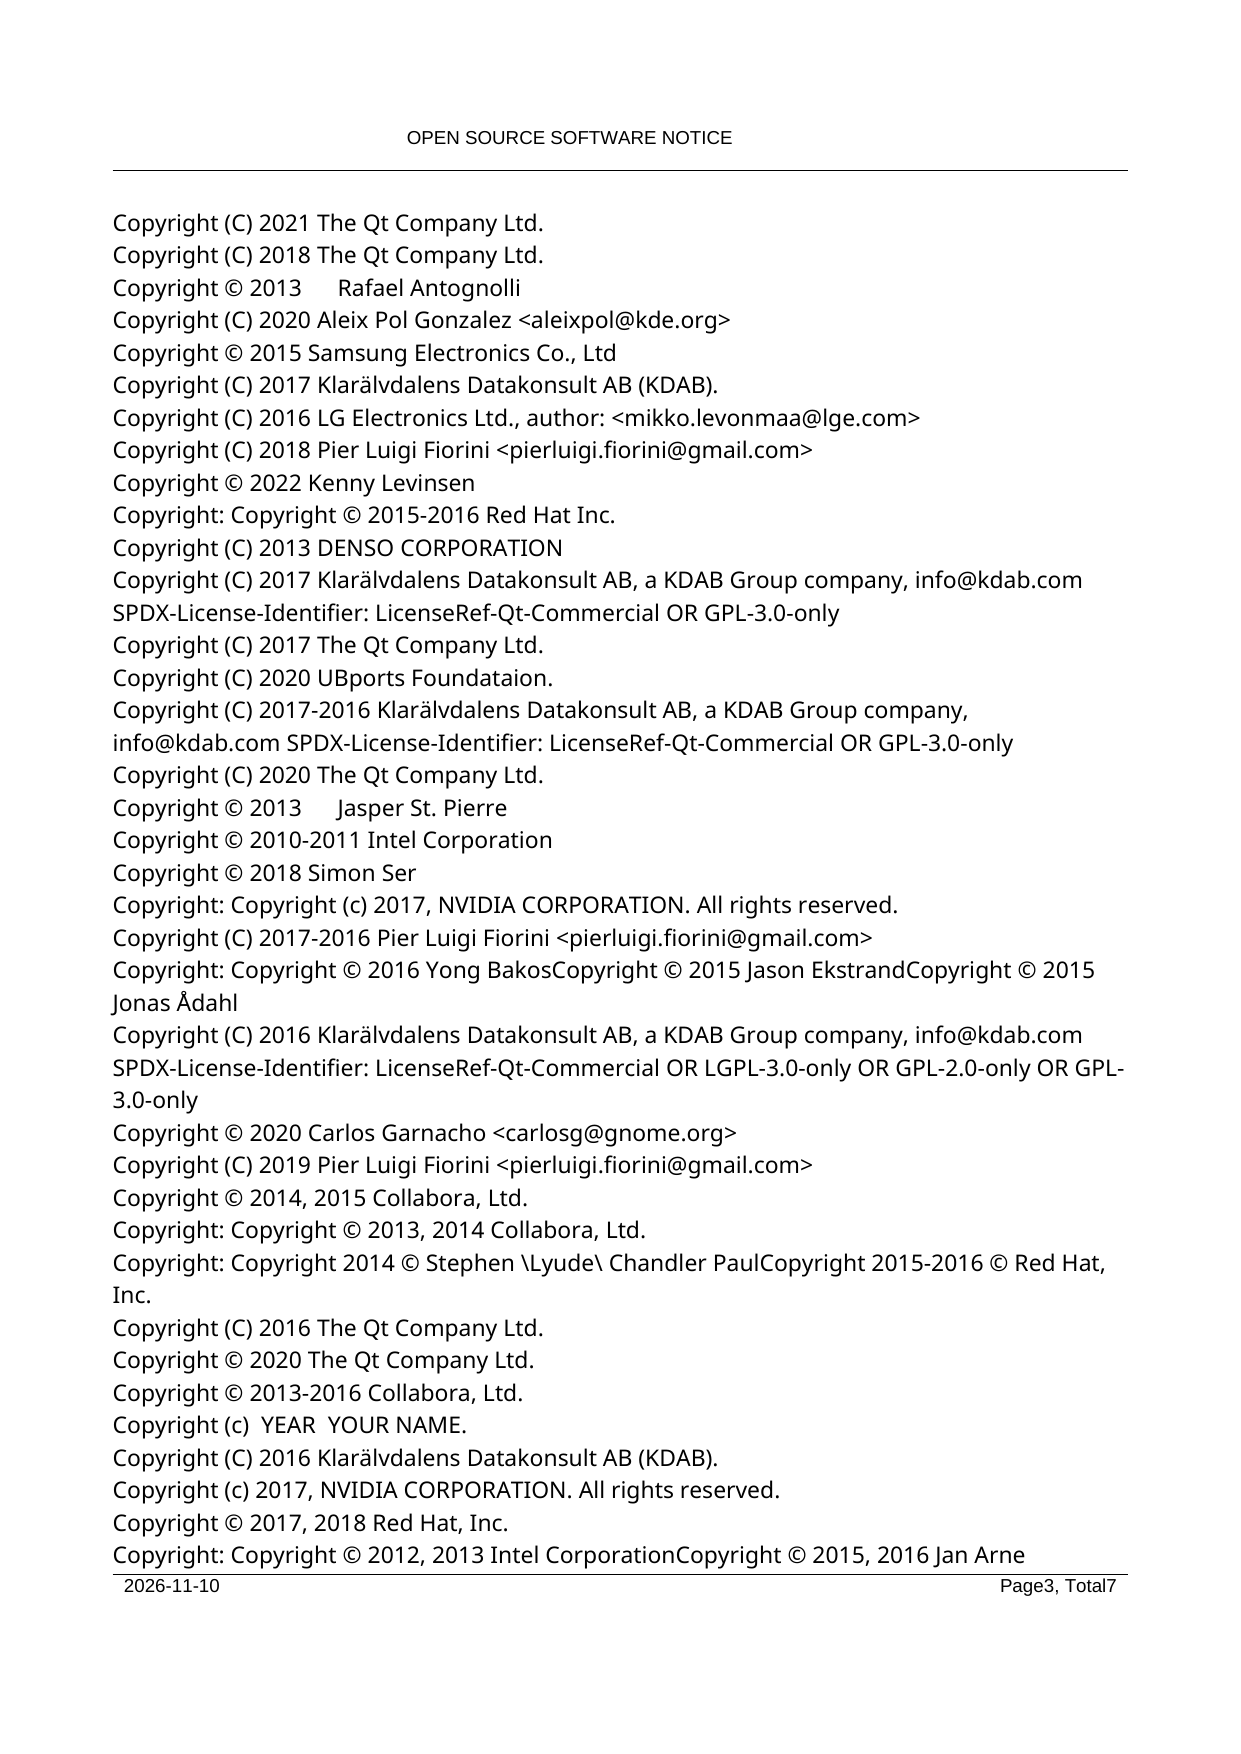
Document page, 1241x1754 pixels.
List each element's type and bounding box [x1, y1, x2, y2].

text [112, 206, 1128, 1571]
